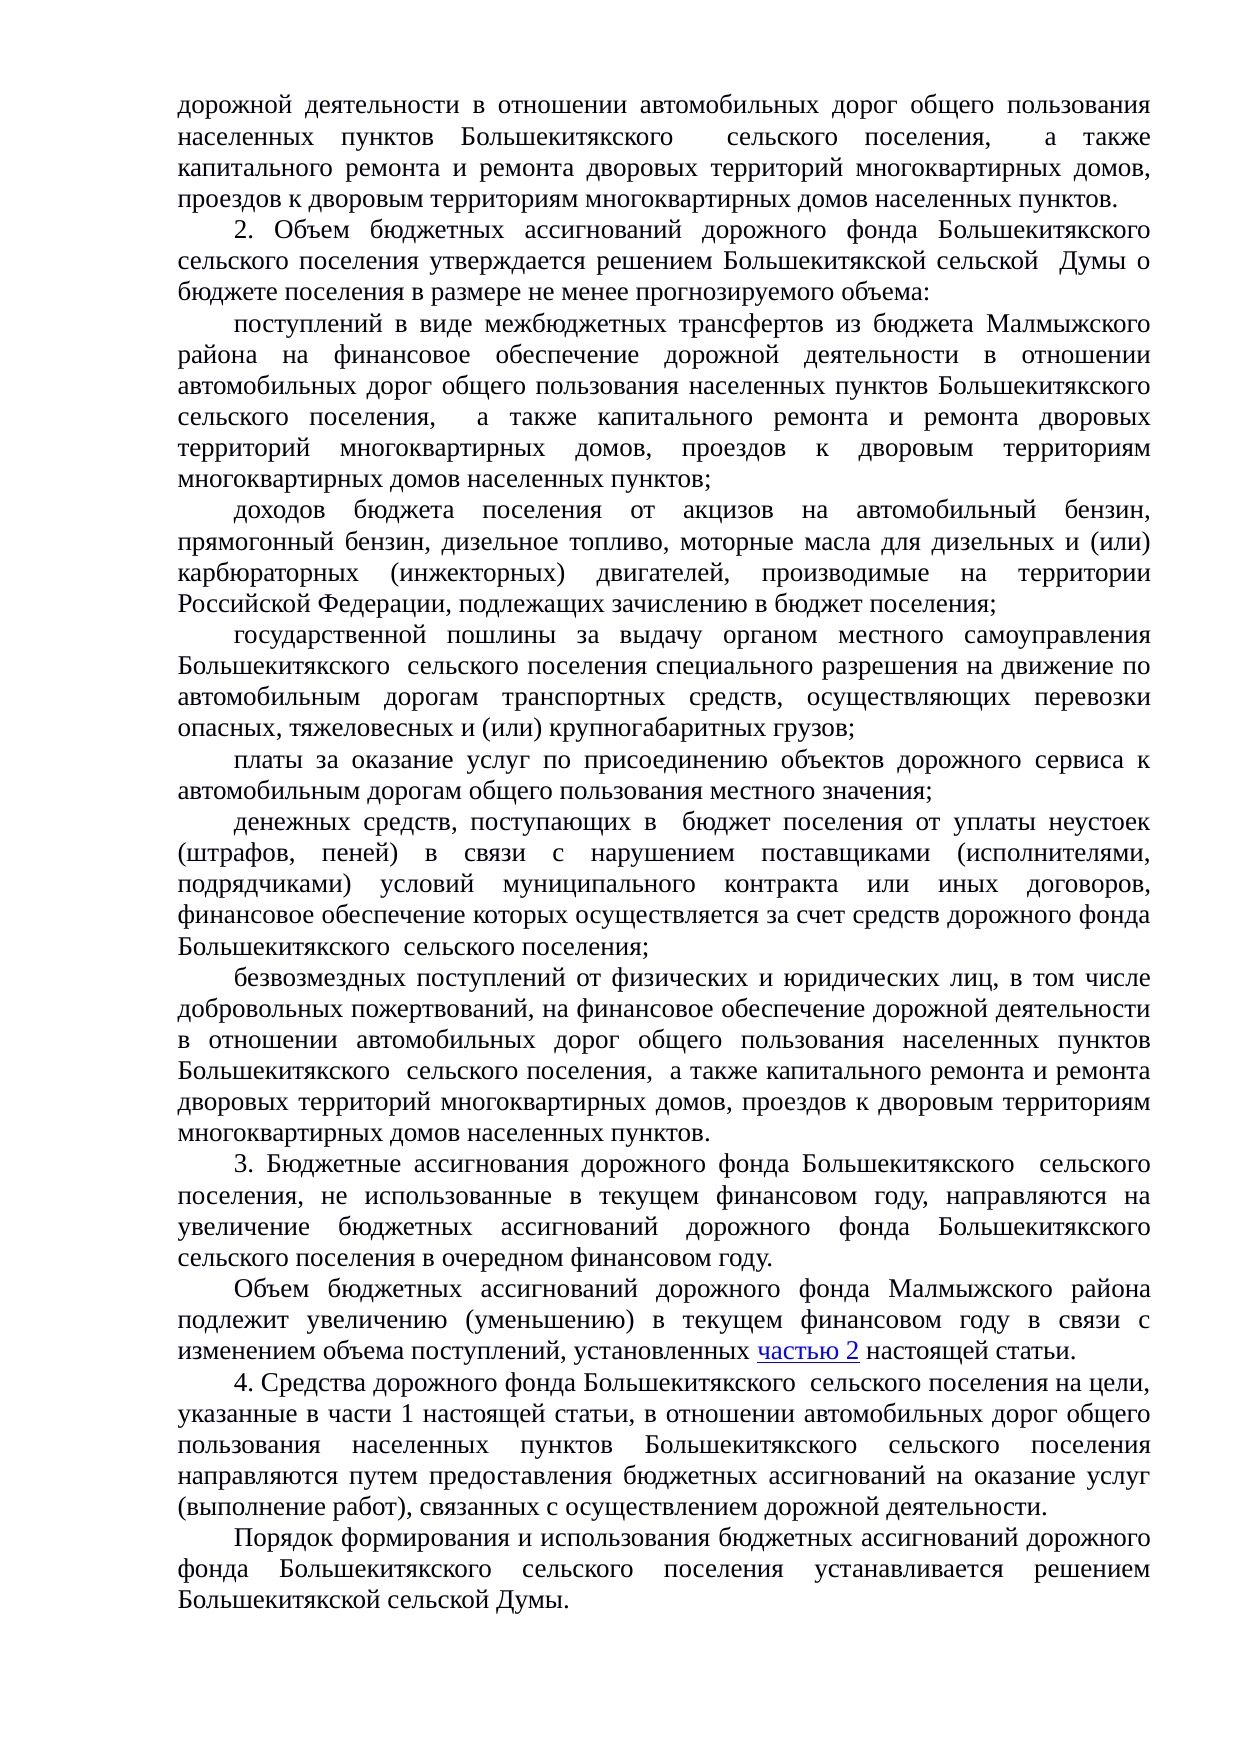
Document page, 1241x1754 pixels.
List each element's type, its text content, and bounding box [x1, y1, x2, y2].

text платы за оказание услуг по присоединению объектов дорожного сервиса к автомобильным дорогам общего пользования местного значения; [177, 743, 1152, 805]
text 2. Объем бюджетных ассигнований дорожного фонда Большекитякского сельского поселения утверждается решением Большекитякской сельской Думы о бюджете поселения в размере не менее прогнозируемого объема: [177, 213, 1152, 307]
text 4. Средства дорожного фонда Большекитякского сельского поселения на цели, указанные в части 1 настоящей статьи, в отношении автомобильных дорог общего пользования населенных пунктов Большекитякского сельского поселения направляются путем предоставления бюджетных ассигнований на оказание услуг (выполнение работ), связанных с осуществлением дорожной деятельности. [177, 1366, 1152, 1521]
text 3. Бюджетные ассигнования дорожного фонда Большекитякского сельского поселения, не использованные в текущем финансовом году, направляются на увеличение бюджетных ассигнований дорожного фонда Большекитякского сельского поселения в очередном финансовом году. [177, 1148, 1152, 1272]
text государственной пошлины за выдачу органом местного самоуправления Большекитякского сельского поселения специального разрешения на движение по автомобильным дорогам транспортных средств, осуществляющих перевозки опасных, тяжеловесных и (или) крупногабаритных грузов; [177, 618, 1152, 743]
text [177, 89, 1152, 213]
text доходов бюджета поселения от акцизов на автомобильный бензин, прямогонный бензин, дизельное топливо, моторные масла для дизельных и (или) карбюраторных (инжекторных) двигателей, производимые на территории Российской Федерации, подлежащих зачислению в бюджет поселения; [177, 493, 1152, 618]
text Порядок формирования и использования бюджетных ассигнований дорожного фонда Большекитякского сельского поселения устанавливается решением Большекитякской сельской Думы. [177, 1521, 1152, 1615]
text безвозмездных поступлений от физических и юридических лиц, в том числе добровольных пожертвований, на финансовое обеспечение дорожной деятельности в отношении автомобильных дорог общего пользования населенных пунктов Большекитякского сельского поселения, а также капитального ремонта и ремонта дворовых территорий многоквартирных домов, проездов к дворовым территориям многоквартирных домов населенных пунктов. [177, 961, 1152, 1148]
text Объем бюджетных ассигнований дорожного фонда Малмыжского района подлежит увеличению (уменьшению) в текущем финансовом году в связи с изменением объема поступлений, установленных частью 2 настоящей статьи. [177, 1272, 1152, 1366]
text денежных средств, поступающих в бюджет поселения от уплаты неустоек (штрафов, пеней) в связи с нарушением поставщиками (исполнителями, подрядчиками) условий муниципального контракта или иных договоров, финансовое обеспечение которых осуществляется за счет средств дорожного фонда Большекитякского сельского поселения; [177, 805, 1152, 961]
text поступлений в виде межбюджетных трансфертов из бюджета Малмыжского района на финансовое обеспечение дорожной деятельности в отношении автомобильных дорог общего пользования населенных пунктов Большекитякского сельского поселения, а также капитального ремонта и ремонта дворовых территорий многоквартирных домов, проездов к дворовым территориям многоквартирных домов населенных пунктов; [177, 307, 1152, 493]
